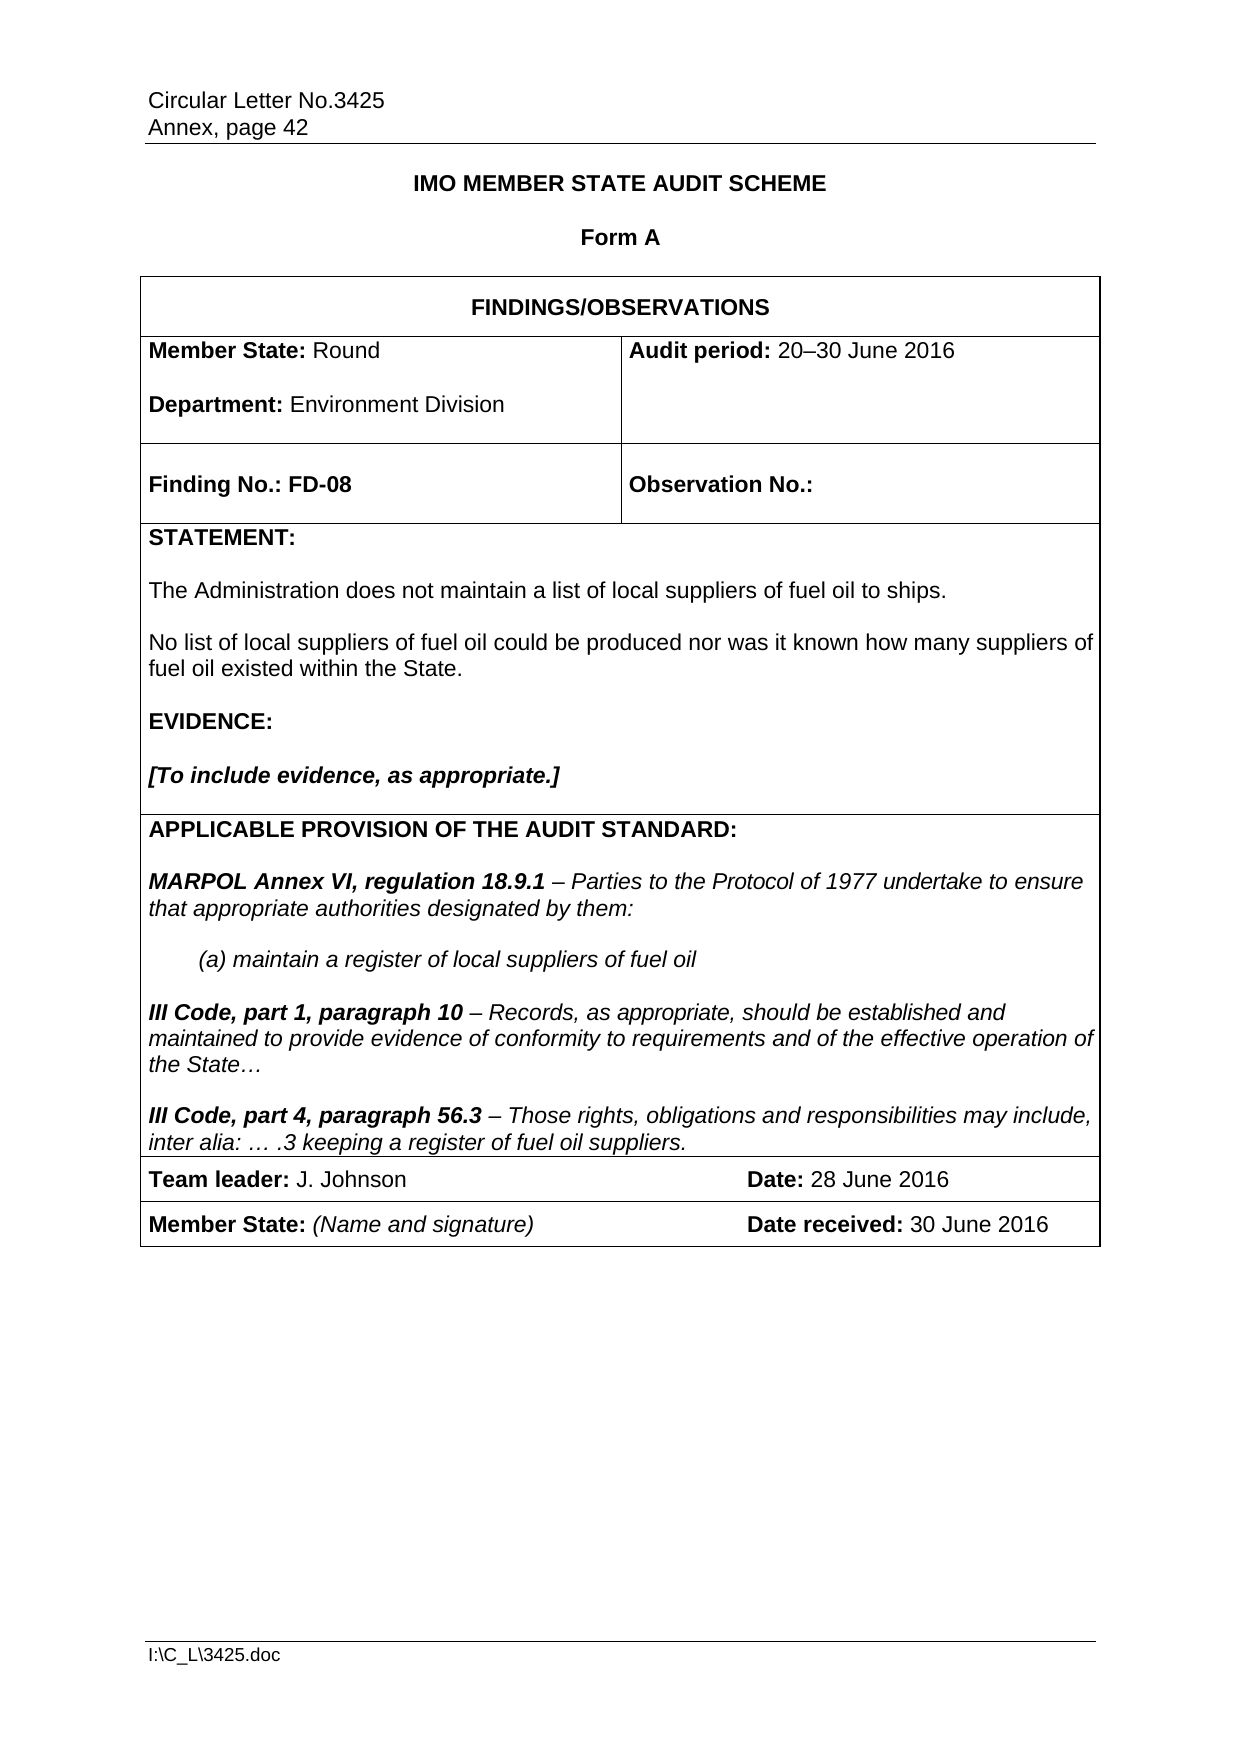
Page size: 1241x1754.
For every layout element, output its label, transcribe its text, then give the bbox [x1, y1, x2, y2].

text IMO MEMBER STATE AUDIT SCHEME [301, 170, 939, 196]
table_cell Member State: (Name and signature) Date received: 30 June 2016 [141, 1202, 1099, 1246]
table_cell Finding No.: FD-08 [141, 444, 621, 523]
text Form A [301, 223, 940, 250]
table_header FINDINGS/OBSERVATIONS [141, 277, 1099, 336]
table_cell Member State: Round Department: Environment Division [141, 337, 621, 443]
table_cell Observation No.: [622, 444, 1099, 523]
table_cell Team leader: J. Johnson Date: 28 June 2016 [141, 1157, 1099, 1201]
table_cell Audit period: 20–30 June 2016 [622, 337, 1099, 443]
table_cell APPLICABLE PROVISION OF THE AUDIT STANDARD: MARPOL Annex VI, regulation 18.9.1 – Parties to the Protocol of 1977 undertake to ensure that appropriate authorities designated by them: (a) maintain a register of local suppliers of fuel oil III Code, part 1, paragraph 10 – Records, as appropriate, should be established and maintained to provide evidence of conformity to requirements and of the effective operation of the State… III Code, part 4, paragraph 56.3 – Those rights, obligations and responsibilities may include, inter alia: … .3 keeping a register of fuel oil suppliers. [141, 815, 1099, 1156]
table_cell STATEMENT: The Administration does not maintain a list of local suppliers of fuel oil to ships. No list of local suppliers of fuel oil could be produced nor was it known how many suppliers of fuel oil existed within the State. EVIDENCE: [To include evidence, as appropriate.] [141, 524, 1099, 814]
